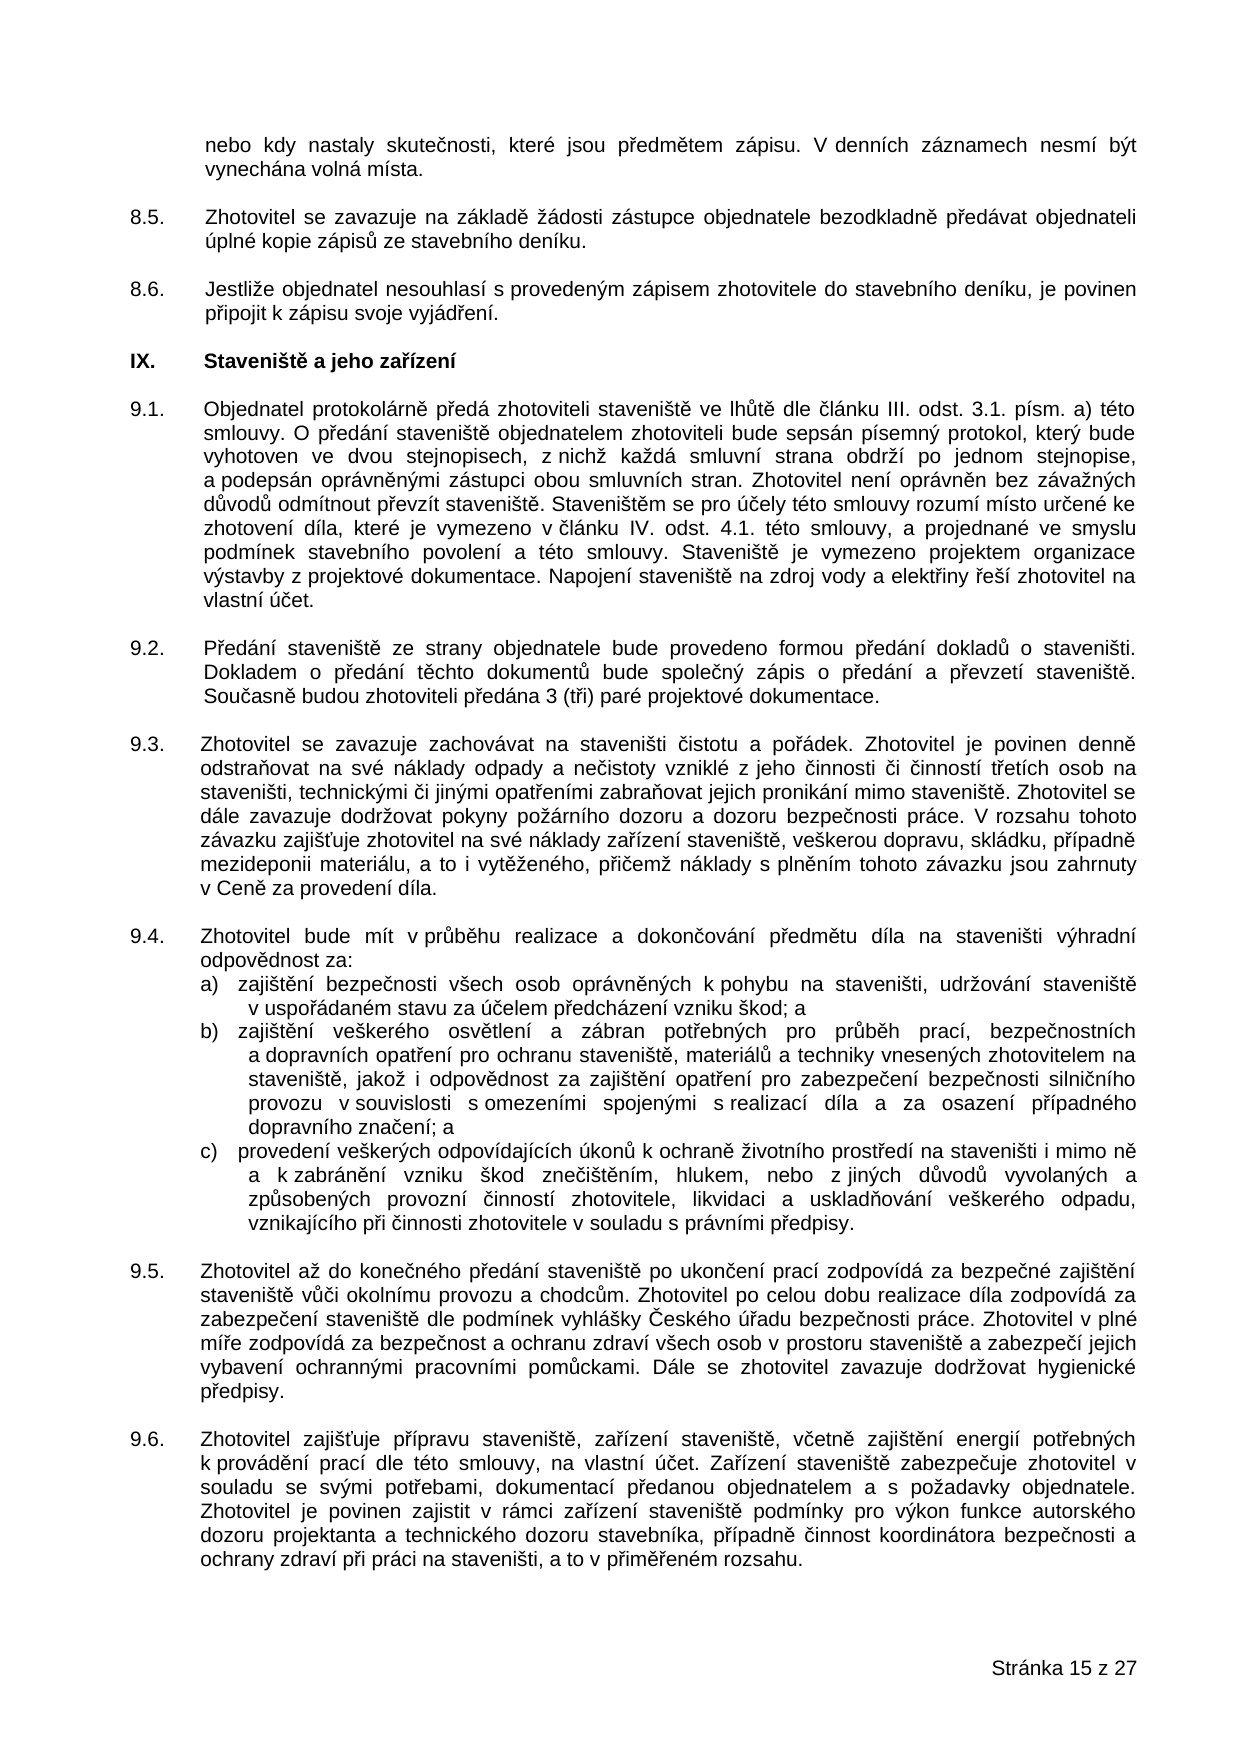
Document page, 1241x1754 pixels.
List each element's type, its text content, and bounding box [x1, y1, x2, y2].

text IX. Staveniště a jeho zařízení [130, 348, 1137, 372]
list Předání staveniště ze strany objednatele bude provedeno formou předání dokladů o staveništi. Dokladem o předání těchto dokumentů bude společný zápis o předání a převzetí staveniště. Současně budou zhotoviteli předána 3 (tři) paré projektové dokumentace. [130, 636, 1137, 708]
list Zhotovitel až do konečného předání staveniště po ukončení prací zodpovídá za bezpečné zajištění staveniště vůči okolnímu provozu a chodcům. Zhotovitel po celou dobu realizace díla zodpovídá za zabezpečení staveniště dle podmínek vyhlášky Českého úřadu bezpečnosti práce. Zhotovitel v plné míře zodpovídá za bezpečnost a ochranu zdraví všech osob v prostoru staveniště a zabezpečí jejich vybavení ochrannými pracovními pomůckami. Dále se zhotovitel zavazuje dodržovat hygienické předpisy. [130, 1259, 1137, 1403]
list Zhotovitel se zavazuje zachovávat na staveništi čistotu a pořádek. Zhotovitel je povinen denně odstraňovat na své náklady odpady a nečistoty vzniklé z jeho činnosti či činností třetích osob na staveništi, technickými či jinými opatřeními zabraňovat jejich pronikání mimo staveniště. Zhotovitel se dále zavazuje dodržovat pokyny požárního dozoru a dozoru bezpečnosti práce. V rozsahu tohoto závazku zajišťuje zhotovitel na své náklady zařízení staveniště, veškerou dopravu, skládku, případně mezideponii materiálu, a to i vytěženého, přičemž náklady s plněním tohoto závazku jsou zahrnuty v Ceně za provedení díla. [130, 732, 1137, 899]
list zajištění bezpečnosti všech osob oprávněných k pohybu na staveništi, udržování staveniště v uspořádaném stavu za účelem předcházení vzniku škod; a [200, 971, 1137, 1019]
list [130, 133, 1137, 181]
list Zhotovitel se zavazuje na základě žádosti zástupce objednatele bezodkladně předávat objednateli úplné kopie zápisů ze stavebního deníku. [130, 205, 1137, 253]
list Zhotovitel bude mít v průběhu realizace a dokončování předmětu díla na staveništi výhradní odpovědnost za: [130, 923, 1137, 971]
list Objednatel protokolárně předá zhotoviteli staveniště ve lhůtě dle článku III. odst. 3.1. písm. a) této smlouvy. O předání staveniště objednatelem zhotoviteli bude sepsán písemný protokol, který bude vyhotoven ve dvou stejnopisech, z nichž každá smluvní strana obdrží po jednom stejnopise, a podepsán oprávněnými zástupci obou smluvních stran. Zhotovitel není oprávněn bez závažných důvodů odmítnout převzít staveniště. Staveništěm se pro účely této smlouvy rozumí místo určené ke zhotovení díla, které je vymezeno v článku IV. odst. 4.1. této smlouvy, a projednané ve smyslu podmínek stavebního povolení a této smlouvy. Staveniště je vymezeno projektem organizace výstavby z projektové dokumentace. Napojení staveniště na zdroj vody a elektřiny řeší zhotovitel na vlastní účet. [130, 396, 1137, 612]
list zajištění veškerého osvětlení a zábran potřebných pro průběh prací, bezpečnostních a dopravních opatření pro ochranu staveniště, materiálů a techniky vnesených zhotovitelem na staveniště, jakož i odpovědnost za zajištění opatření pro zabezpečení bezpečnosti silničního provozu v souvislosti s omezeními spojenými s realizací díla a za osazení případného dopravního značení; a [200, 1019, 1137, 1139]
list provedení veškerých odpovídajících úkonů k ochraně životního prostředí na staveništi i mimo ně a k zabránění vzniku škod znečištěním, hlukem, nebo z jiných důvodů vyvolaných a způsobených provozní činností zhotovitele, likvidaci a uskladňování veškerého odpadu, vznikajícího při činnosti zhotovitele v souladu s právními předpisy. [200, 1139, 1137, 1235]
list Jestliže objednatel nesouhlasí s provedeným zápisem zhotovitele do stavebního deníku, je povinen připojit k zápisu svoje vyjádření. [130, 277, 1137, 324]
list Zhotovitel zajišťuje přípravu staveniště, zařízení staveniště, včetně zajištění energií potřebných k provádění prací dle této smlouvy, na vlastní účet. Zařízení staveniště zabezpečuje zhotovitel v souladu se svými potřebami, dokumentací předanou objednatelem a s požadavky objednatele. Zhotovitel je povinen zajistit v rámci zařízení staveniště podmínky pro výkon funkce autorského dozoru projektanta a technického dozoru stavebníka, případně činnost koordinátora bezpečnosti a ochrany zdraví při práci na staveništi, a to v přiměřeném rozsahu. [130, 1427, 1137, 1570]
